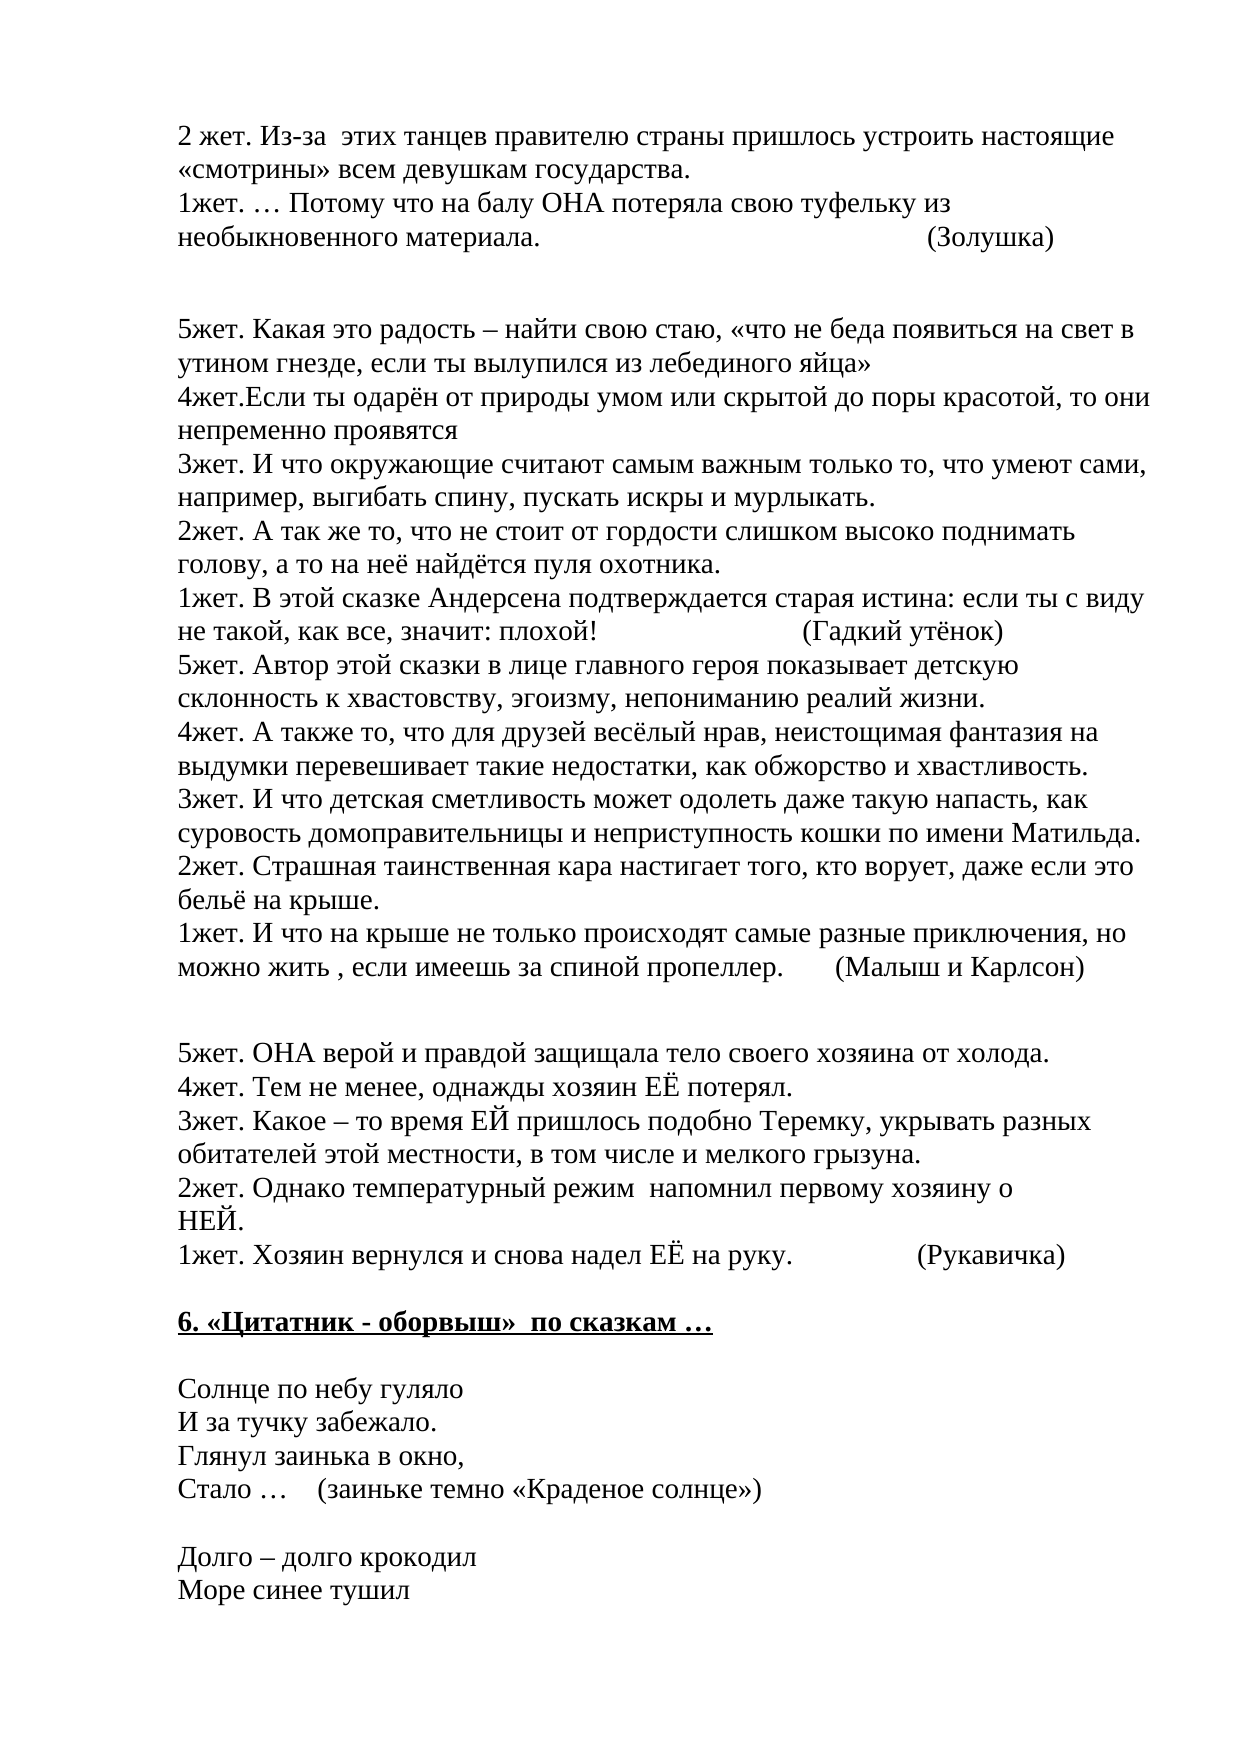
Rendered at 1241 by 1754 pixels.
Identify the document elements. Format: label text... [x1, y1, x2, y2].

text 4жет.Если ты одарён от природы умом или скрытой до поры красотой, то они непременно проявятся [177, 379, 1152, 446]
text Море синее тушил [177, 1572, 1152, 1606]
text 1жет. … Потому что на балу ОНА потеряла свою туфельку из необыкновенного материала. (Золушка) [177, 185, 1152, 252]
text Глянул заинька в окно, [177, 1438, 1152, 1472]
text 4жет. Тем не менее, однажды хозяин ЕЁ потерял. [177, 1069, 1152, 1103]
text 1жет. И что на крыше не только происходят самые разные приключения, но можно жить , если имеешь за спиной пропеллер. (Малыш и Карлсон) [177, 915, 1152, 982]
text 4жет. А также то, что для друзей весёлый нрав, неистощимая фантазия на выдумки перевешивает такие недостатки, как обжорство и хвастливость. [177, 714, 1152, 781]
text Стало … (заиньке темно «Краденое солнце») [177, 1472, 1152, 1505]
text 1жет. Хозяин вернулся и снова надел ЕЁ на руку. (Рукавичка) [177, 1237, 1152, 1270]
text 2 жет. Из-за этих танцев правителю страны пришлось устроить настоящие «смотрины» всем девушкам государства. [177, 118, 1152, 185]
text 2жет. А так же то, что не стоит от гордости слишком высоко поднимать голову, а то на неё найдётся пуля охотника. [177, 513, 1152, 580]
text 1жет. В этой сказке Андерсена подтверждается старая истина: если ты с виду не такой, как все, значит: плохой! (Гадкий утёнок) [177, 580, 1152, 647]
text 6. «Цитатник - оборвыш» по сказкам … [177, 1304, 1152, 1337]
text 3жет. И что окружающие считают самым важным только то, что умеют сами, например, выгибать спину, пускать искры и мурлыкать. [177, 446, 1152, 513]
text 5жет. ОНА верой и правдой защищала тело своего хозяина от холода. [177, 1036, 1152, 1069]
text Долго – долго крокодил [177, 1539, 1152, 1572]
text 3жет. Какое – то время ЕЙ пришлось подобно Теремку, укрывать разных обитателей этой местности, в том числе и мелкого грызуна. [177, 1103, 1152, 1170]
text 3жет. И что детская сметливость может одолеть даже такую напасть, как суровость домоправительницы и неприступность кошки по имени Матильда. [177, 781, 1152, 848]
text 5жет. Какая это радость – найти свою стаю, «что не беда появиться на свет в утином гнезде, если ты вылупился из лебединого яйца» [177, 312, 1152, 379]
text 2жет. Однако температурный режим напомнил первому хозяину о [177, 1170, 1152, 1203]
text 5жет. Автор этой сказки в лице главного героя показывает детскую склонность к хвастовству, эгоизму, непониманию реалий жизни. [177, 647, 1152, 714]
text 2жет. Страшная таинственная кара настигает того, кто ворует, даже если это бельё на крыше. [177, 848, 1152, 915]
text И за тучку забежало. [177, 1404, 1152, 1438]
text Солнце по небу гуляло [177, 1371, 1152, 1404]
text НЕЙ. [177, 1203, 1152, 1237]
